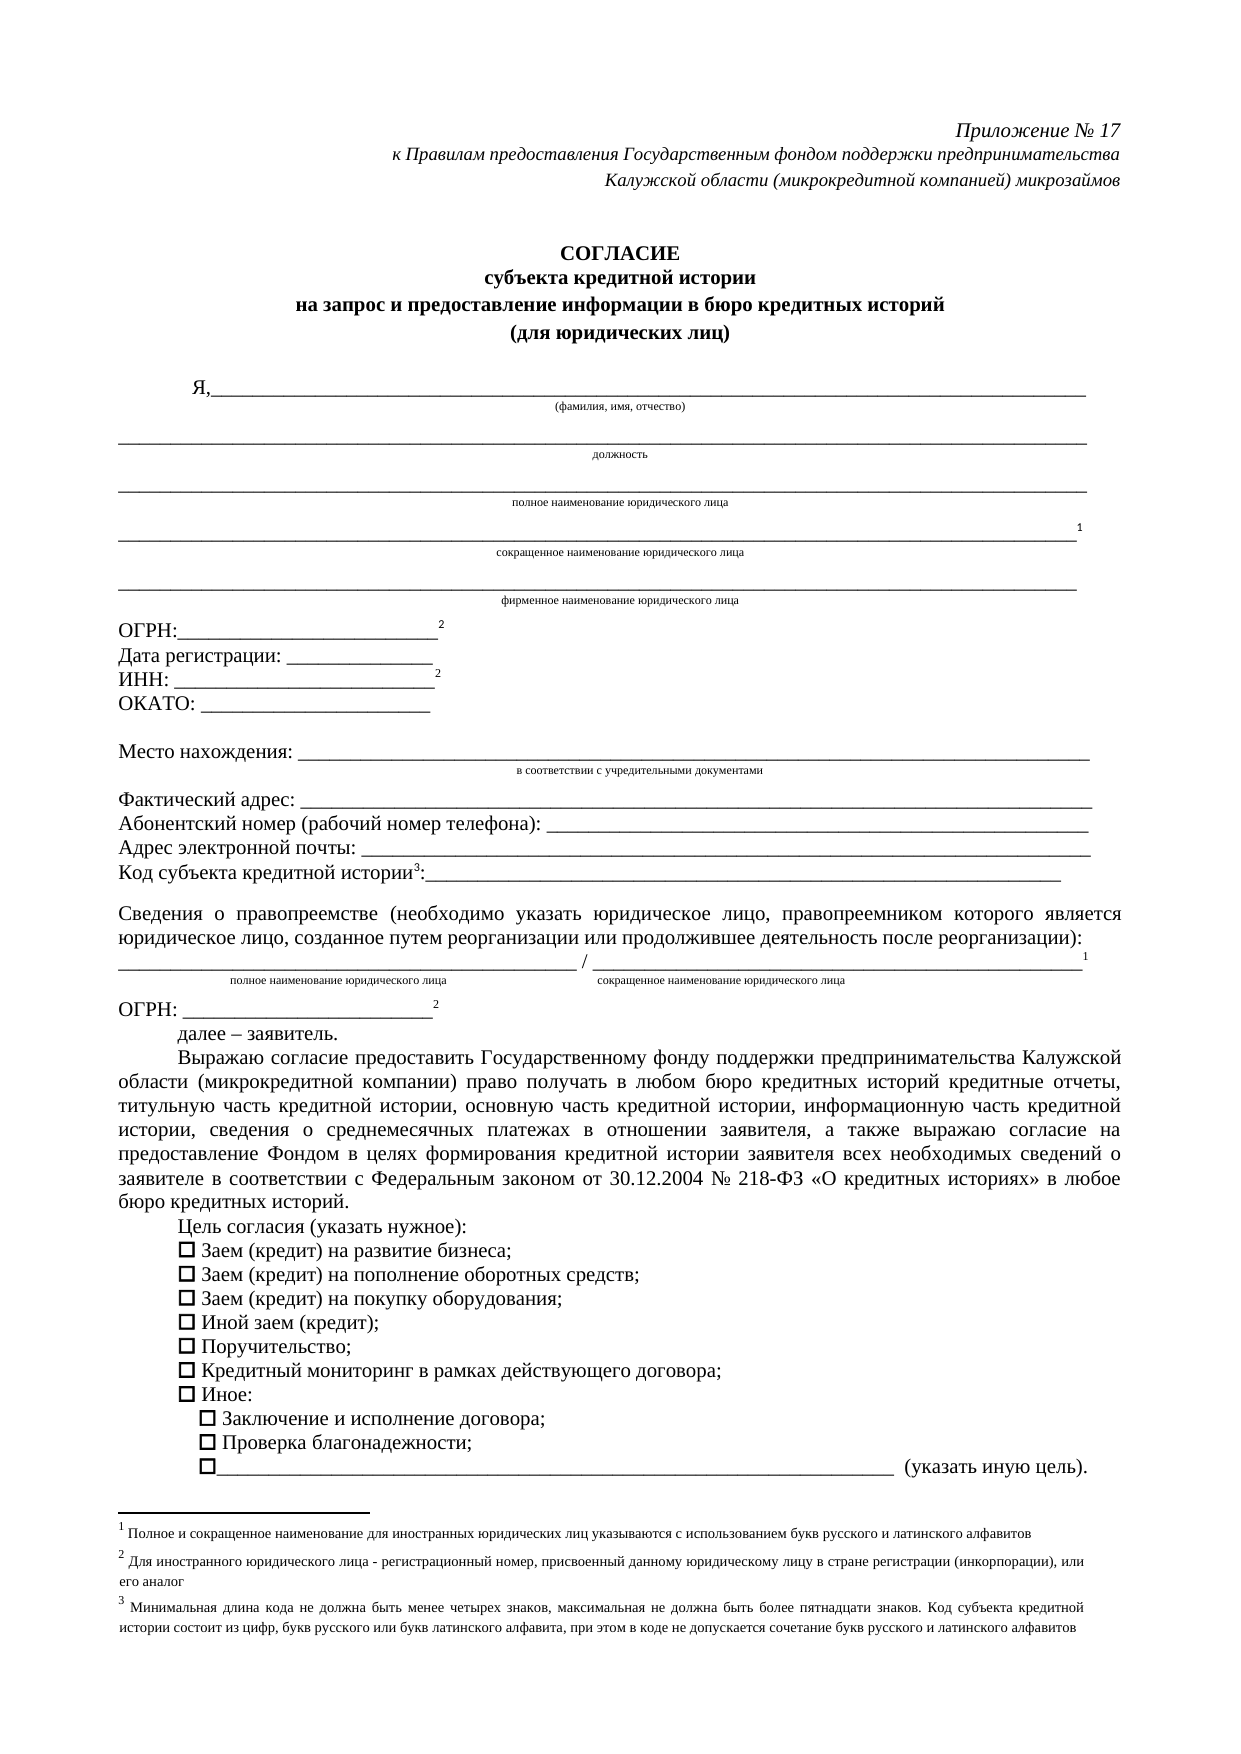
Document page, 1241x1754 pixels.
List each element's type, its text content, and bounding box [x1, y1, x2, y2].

text в соответствии с учредительными документами [118, 763, 1122, 787]
text Сведения о правопреемстве (необходимо указать юридическое лицо, правопреемником которого является юридическое лицо, созданное путем реорганизации или продолжившее деятельность после реорганизации): [118, 901, 1122, 949]
text на запрос и предоставление информации в бюро кредитных историй [118, 292, 1122, 316]
text Заем (кредит) на развитие бизнеса; [177, 1238, 1122, 1262]
text Выражаю согласие предоставить Государственному фонду поддержки предпринимательства Калужской области (микрокредитной компании) право получать в любом бюро кредитных историй кредитные отчеты, титульную часть кредитной истории, основную часть кредитной истории, информационную часть кредитной истории, сведения о среднемесячных платежах в отношении заявителя, а также выражаю согласие на предоставление Фондом в целях формирования кредитной истории заявителя всех необходимых сведений о заявителе в соответствии с Федеральным законом от 30.12.2004 № 218-ФЗ «О кредитных историях» в любое бюро кредитных историй. [118, 1045, 1122, 1213]
text ____________________________________________________________________________________________ [118, 519, 1122, 545]
text фирменное наименование юридического лица [118, 593, 1122, 617]
text ОГРН: ________________________2 [118, 997, 1122, 1021]
text Заем (кредит) на пополнение оборотных средств; [177, 1262, 1122, 1286]
text Иной заем (кредит); [177, 1310, 1122, 1334]
text полное наименование юридического лица [118, 495, 1122, 519]
text Калужской области (микрокредитной компанией) микрозаймов [118, 169, 1122, 191]
text Поручительство; [177, 1334, 1122, 1358]
text Проверка благонадежности; [177, 1430, 1122, 1454]
text сокращенное наименование юридического лица [118, 545, 1122, 569]
text _________________________________________________________________ (указать иную цель). [177, 1454, 1122, 1478]
text Дата регистрации: ______________ [118, 642, 1122, 667]
text _____________________________________________________________________________________________ [118, 471, 1122, 495]
text Абонентский номер (рабочий номер телефона): ____________________________________________________ [118, 811, 1122, 835]
text ____________________________________________ / _______________________________________________1 [118, 949, 1122, 973]
text Заем (кредит) на покупку оборудования; [177, 1286, 1122, 1310]
text должность [118, 447, 1122, 471]
text далее – заявитель. [118, 1021, 1122, 1045]
text Адрес электронной почты: ______________________________________________________________________ [118, 835, 1122, 859]
text полное наименование юридического лица сокращенное наименование юридического лица [118, 973, 1122, 997]
text Я,____________________________________________________________________________________ [118, 375, 1122, 399]
text Заключение и исполнение договора; [177, 1406, 1122, 1430]
text Фактический адрес: ____________________________________________________________________________ [118, 787, 1122, 811]
text _____________________________________________________________________________________________ [118, 423, 1122, 447]
text ____________________________________________________________________________________________ [118, 569, 1122, 593]
text ИНН: _________________________2 [118, 667, 1122, 691]
text (для юридических лиц) [118, 320, 1122, 344]
text ОКАТО: ______________________ [118, 691, 1122, 715]
text субъекта кредитной истории [118, 265, 1122, 289]
text (фамилия, имя, отчество) [118, 399, 1122, 423]
text Иное: [177, 1382, 1122, 1406]
text Код субъекта кредитной истории:_____________________________________________________________ [118, 859, 1122, 884]
text Кредитный мониторинг в рамках действующего договора; [177, 1358, 1122, 1382]
text ОГРН:_________________________ [118, 617, 1122, 642]
text Место нахождения: ____________________________________________________________________________ [118, 739, 1122, 763]
text к Правилам предоставления Государственным фондом поддержки предпринимательства [118, 143, 1122, 165]
text Приложение № 17 [118, 118, 1122, 142]
text СОГЛАСИЕ [118, 241, 1122, 265]
text Цель согласия (указать нужное): [118, 1213, 1122, 1238]
